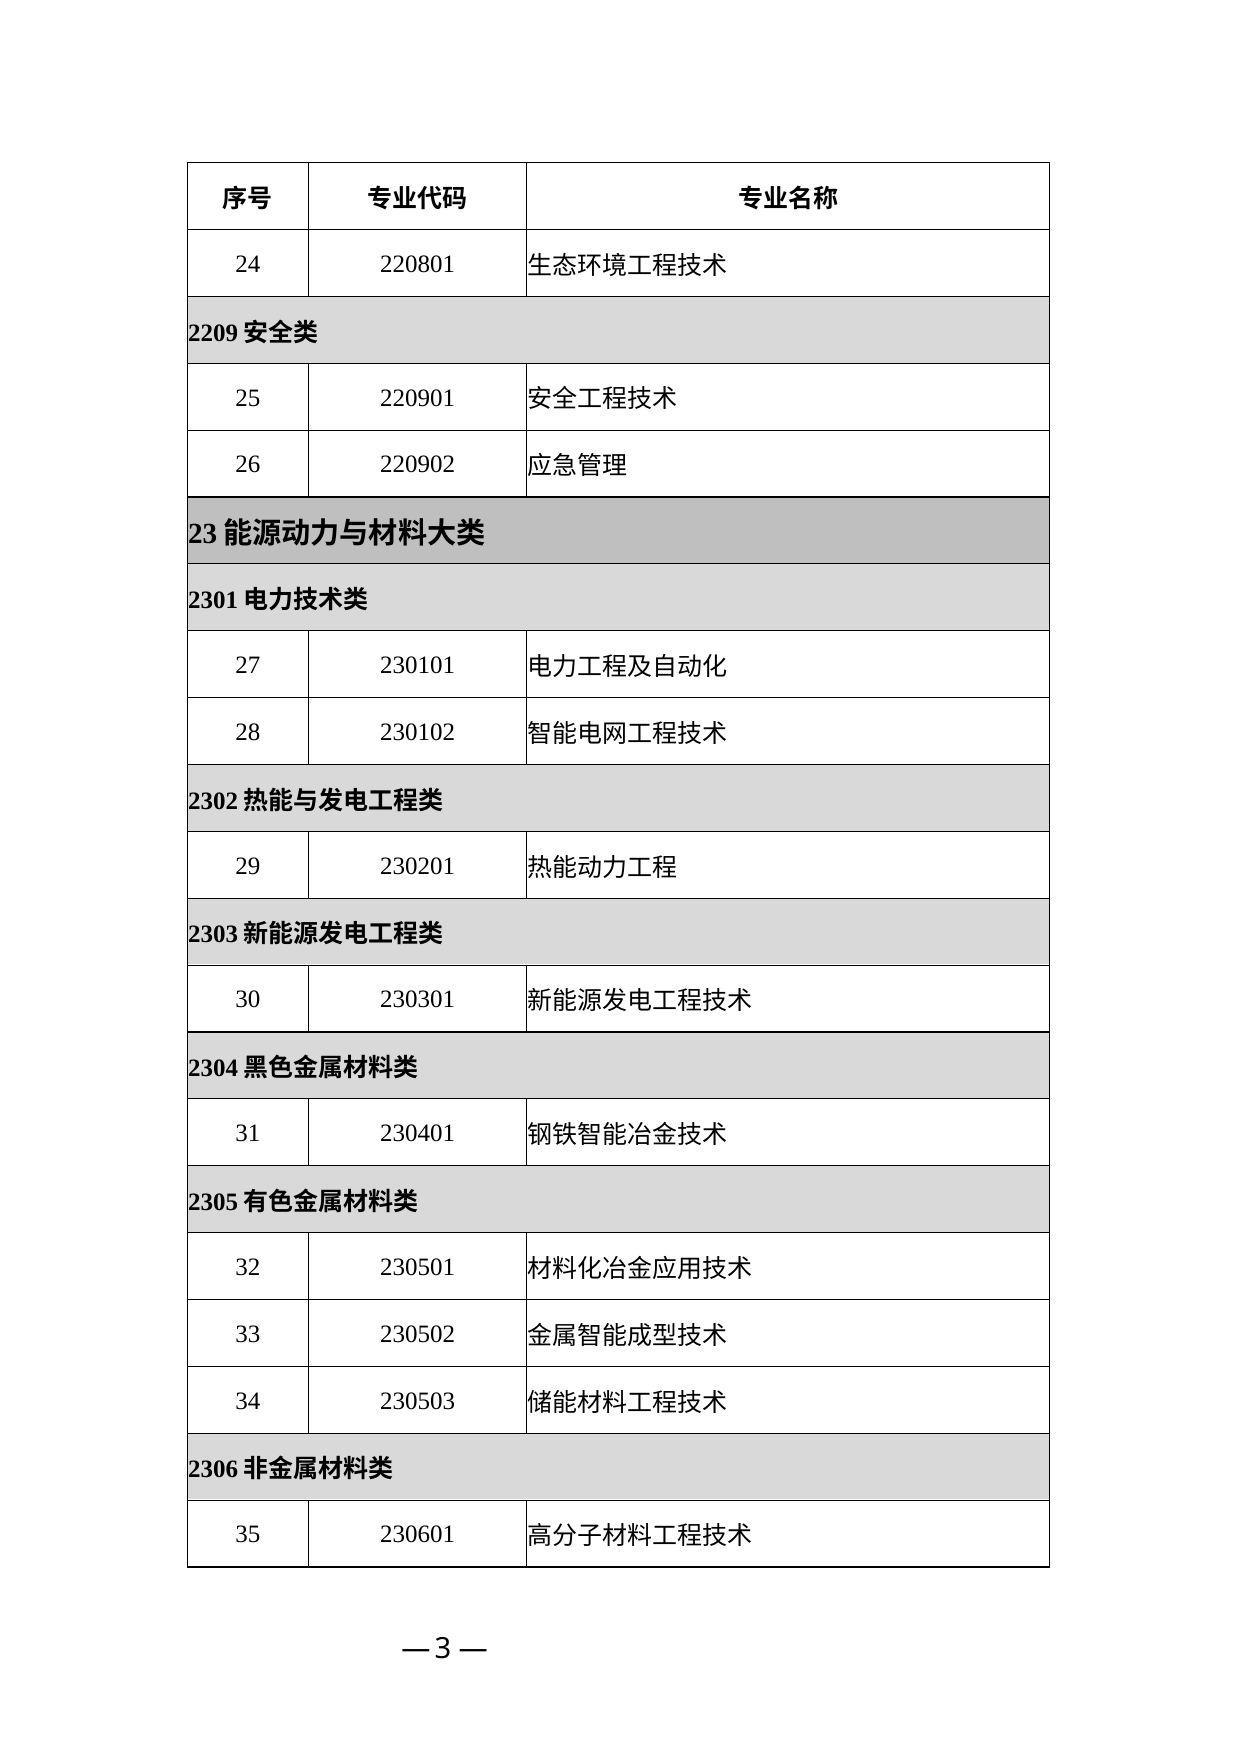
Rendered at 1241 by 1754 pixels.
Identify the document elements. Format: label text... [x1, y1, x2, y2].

table_cell 230102 [309, 698, 526, 764]
table_header 专业代码 [309, 163, 526, 229]
table_cell 230501 [309, 1233, 526, 1299]
table_cell 31 [188, 1099, 308, 1165]
table_cell 2209安全类 [188, 297, 1049, 363]
table_cell 33 [188, 1300, 308, 1366]
table_cell 230301 [309, 966, 526, 1031]
table_cell 230101 [309, 631, 526, 697]
table_cell 生态环境工程技术 [527, 230, 1049, 296]
table_cell 新能源发电工程技术 [527, 966, 1049, 1031]
table_cell 2303新能源发电工程类 [188, 899, 1049, 964]
table_cell 230503 [309, 1367, 526, 1433]
table_cell 24 [188, 230, 308, 296]
table_cell 32 [188, 1233, 308, 1299]
table_header 序号 [188, 163, 308, 229]
table_cell 金属智能成型技术 [527, 1300, 1049, 1366]
table_cell 230601 [309, 1501, 526, 1566]
table_cell 2305有色金属材料类 [188, 1166, 1049, 1232]
table_cell 安全工程技术 [527, 364, 1049, 429]
table_header 专业名称 [527, 163, 1049, 229]
table_cell 220902 [309, 431, 526, 496]
table_cell 应急管理 [527, 431, 1049, 496]
table_cell 27 [188, 631, 308, 697]
table_cell 35 [188, 1501, 308, 1566]
table_cell 230502 [309, 1300, 526, 1366]
table_cell 热能动力工程 [527, 832, 1049, 898]
table_cell 230201 [309, 832, 526, 898]
table_cell 材料化冶金应用技术 [527, 1233, 1049, 1299]
table_cell 高分子材料工程技术 [527, 1501, 1049, 1566]
table_cell 2301电力技术类 [188, 564, 1049, 630]
table_cell 34 [188, 1367, 308, 1433]
table_cell 25 [188, 364, 308, 429]
table_cell 钢铁智能冶金技术 [527, 1099, 1049, 1165]
table_cell 23能源动力与材料大类 [188, 498, 1049, 563]
table_cell 28 [188, 698, 308, 764]
table_cell 智能电网工程技术 [527, 698, 1049, 764]
table_cell 220901 [309, 364, 526, 429]
table_cell 储能材料工程技术 [527, 1367, 1049, 1433]
table_cell 26 [188, 431, 308, 496]
table_cell 2306非金属材料类 [188, 1434, 1049, 1499]
table_cell 2302热能与发电工程类 [188, 765, 1049, 831]
table_cell 220801 [309, 230, 526, 296]
table_cell 230401 [309, 1099, 526, 1165]
table_cell 29 [188, 832, 308, 898]
table_cell 2304黑色金属材料类 [188, 1033, 1049, 1098]
table_cell 电力工程及自动化 [527, 631, 1049, 697]
table_cell 30 [188, 966, 308, 1031]
